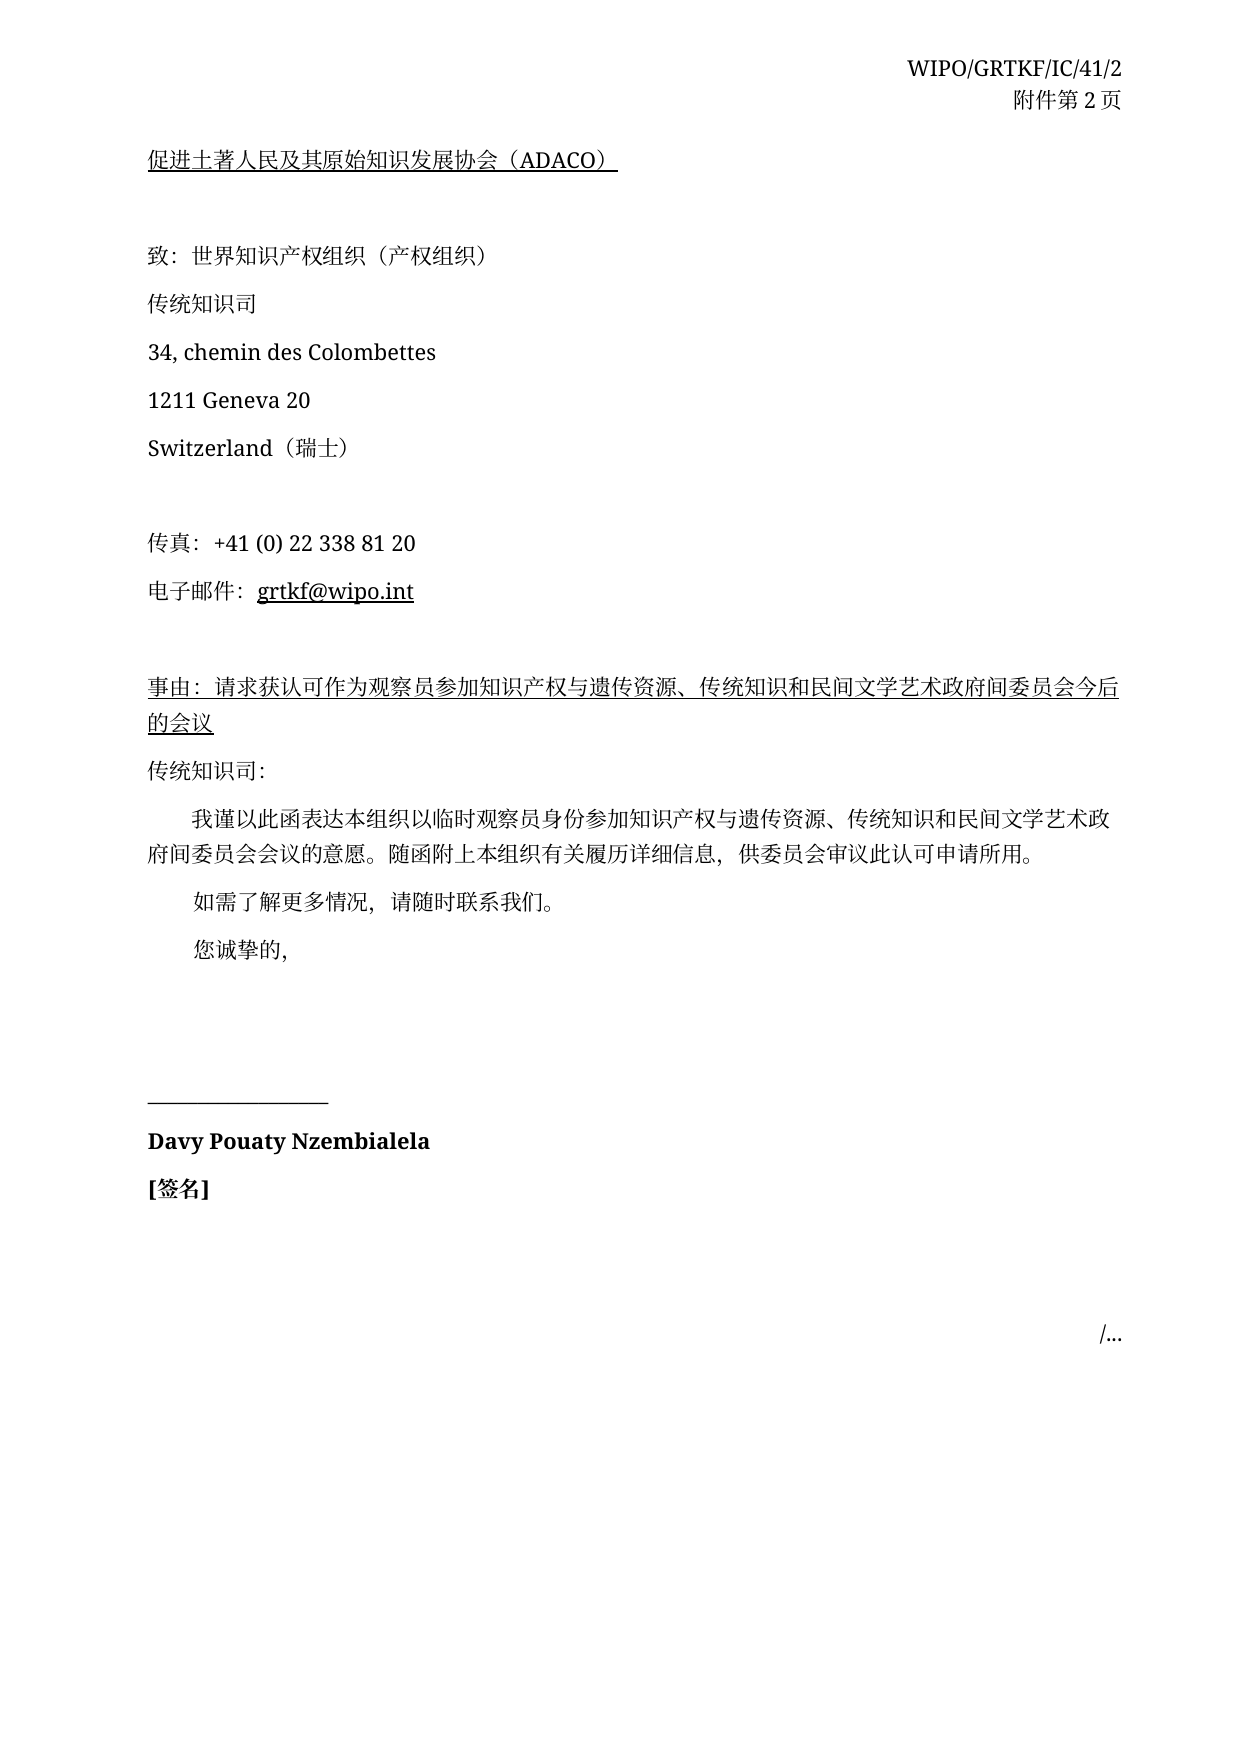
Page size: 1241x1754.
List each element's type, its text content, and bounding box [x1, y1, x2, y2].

text 我谨以此函表达本组织以临时观察员身份参加知识产权与遗传资源、传统知识和民间文学艺术政府间委员会会议的意愿。随函附上本组织有关履历详细信息，供委员会审议此认可申请所用。 [148, 798, 1122, 869]
text 如需了解更多情况，请随时联系我们。 [148, 881, 1122, 917]
text Switzerland（瑞士） [148, 427, 1122, 462]
text __________________ [148, 1073, 1122, 1108]
text 促进土著人民及其原始知识发展协会（ADACO） [148, 139, 1122, 175]
text 您诚挚的， [148, 929, 1122, 964]
text 传统知识司 [148, 283, 1122, 319]
text 电子邮件：grtkf@wipo.int [148, 571, 1122, 606]
text 1211 Geneva 20 [148, 379, 1122, 414]
text 34, chemin des Colombettes [148, 331, 1122, 367]
text Davy Pouaty Nzembialela [148, 1121, 1122, 1156]
text 致：世界知识产权组织（产权组织） [148, 235, 1122, 271]
text 事由：请求获认可作为观察员参加知识产权与遗传资源、传统知识和民间文学艺术政府间委员会今后的会议 [148, 667, 1122, 737]
text [签名] [148, 1169, 1122, 1204]
text /... [148, 1312, 1122, 1348]
text 传真：+41 (0) 22 338 81 20 [148, 523, 1122, 558]
text 传统知识司： [148, 750, 1122, 785]
